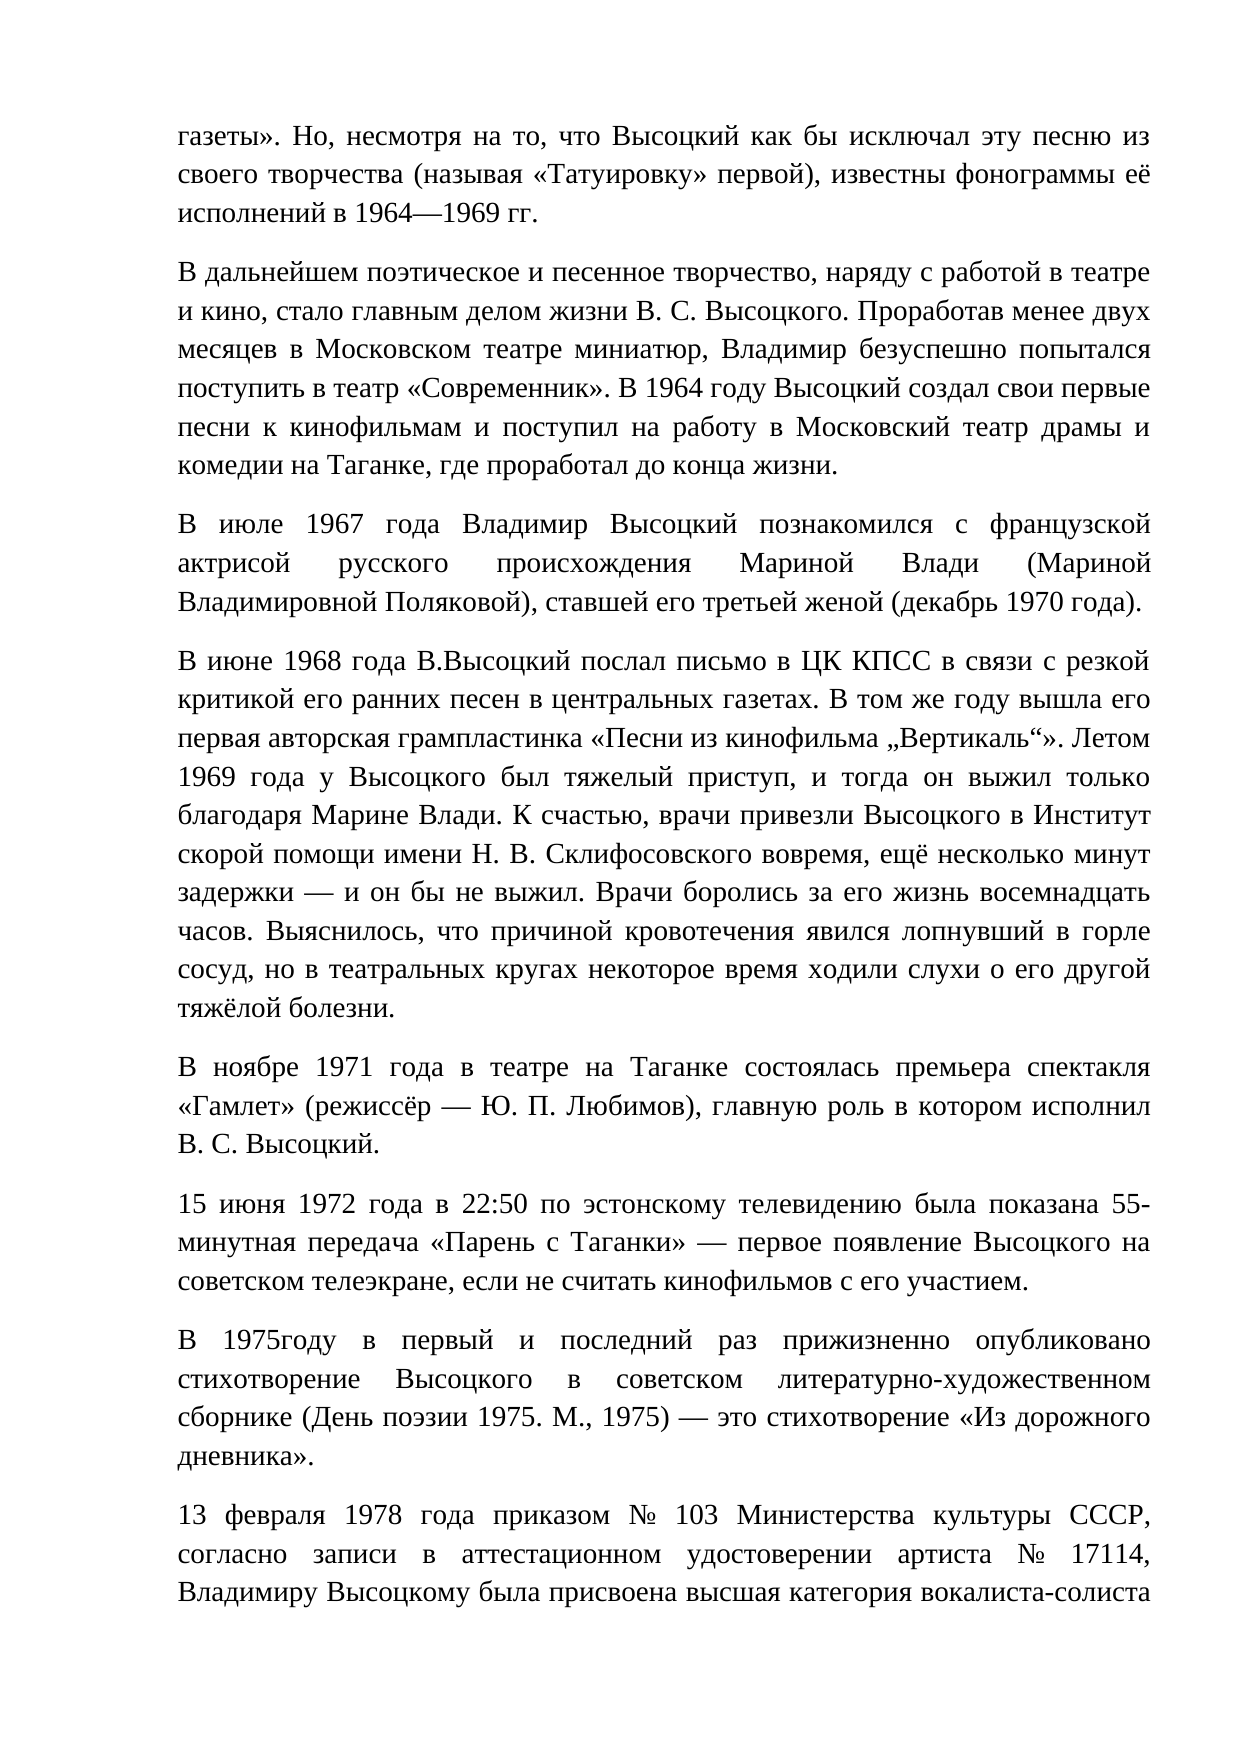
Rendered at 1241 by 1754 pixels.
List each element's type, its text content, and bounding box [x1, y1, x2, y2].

text В июле 1967 года Владимир Высоцкий познакомился с французской актрисой русского происхождения Мариной Влади (Мариной Владимировной Поляковой), ставшей его третьей женой (декабрь 1970 года). [177, 507, 1152, 617]
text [177, 118, 1152, 229]
text 15 июня 1972 года в 22:50 по эстонскому телевидению была показана 55-минутная передача «Парень с Таганки» — первое появление Высоцкого на советском телеэкране, если не считать кинофильмов с его участием. [177, 1186, 1152, 1296]
text В ноябре 1971 года в театре на Таганке состоялась премьера спектакля «Гамлет» (режиссёр — Ю. П. Любимов), главную роль в котором исполнил В. С. Высоцкий. [177, 1049, 1152, 1160]
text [177, 1497, 1152, 1608]
text В дальнейшем поэтическое и песенное творчество, наряду с работой в театре и кино, стало главным делом жизни В. С. Высоцкого. Проработав менее двух месяцев в Московском театре миниатюр, Владимир безуспешно попытался поступить в театр «Современник». В 1964 году Высоцкий создал свои первые песни к кинофильмам и поступил на работу в Московский театр драмы и комедии на Таганке, где проработал до конца жизни. [177, 254, 1152, 481]
text В июне 1968 года В.Высоцкий послал письмо в ЦК КПСС в связи с резкой критикой его ранних песен в центральных газетах. В том же году вышла его первая авторская грампластинка «Песни из кинофильма „Вертикаль“». Летом 1969 года у Высоцкого был тяжелый приступ, и тогда он выжил только благодаря Марине Влади. К счастью, врачи привезли Высоцкого в Институт скорой помощи имени Н. В. Склифосовского вовремя, ещё несколько минут задержки — и он бы не выжил. Врачи боролись за его жизнь восемнадцать часов. Выяснилось, что причиной кровотечения явился лопнувший в горле сосуд, но в театральных кругах некоторое время ходили слухи о его другой тяжёлой болезни. [177, 643, 1152, 1023]
text В 1975году в первый и последний раз прижизненно опубликовано стихотворение Высоцкого в советском литературно-художественном сборнике (День поэзии 1975. М., 1975) — это стихотворение «Из дорожного дневника». [177, 1322, 1152, 1471]
